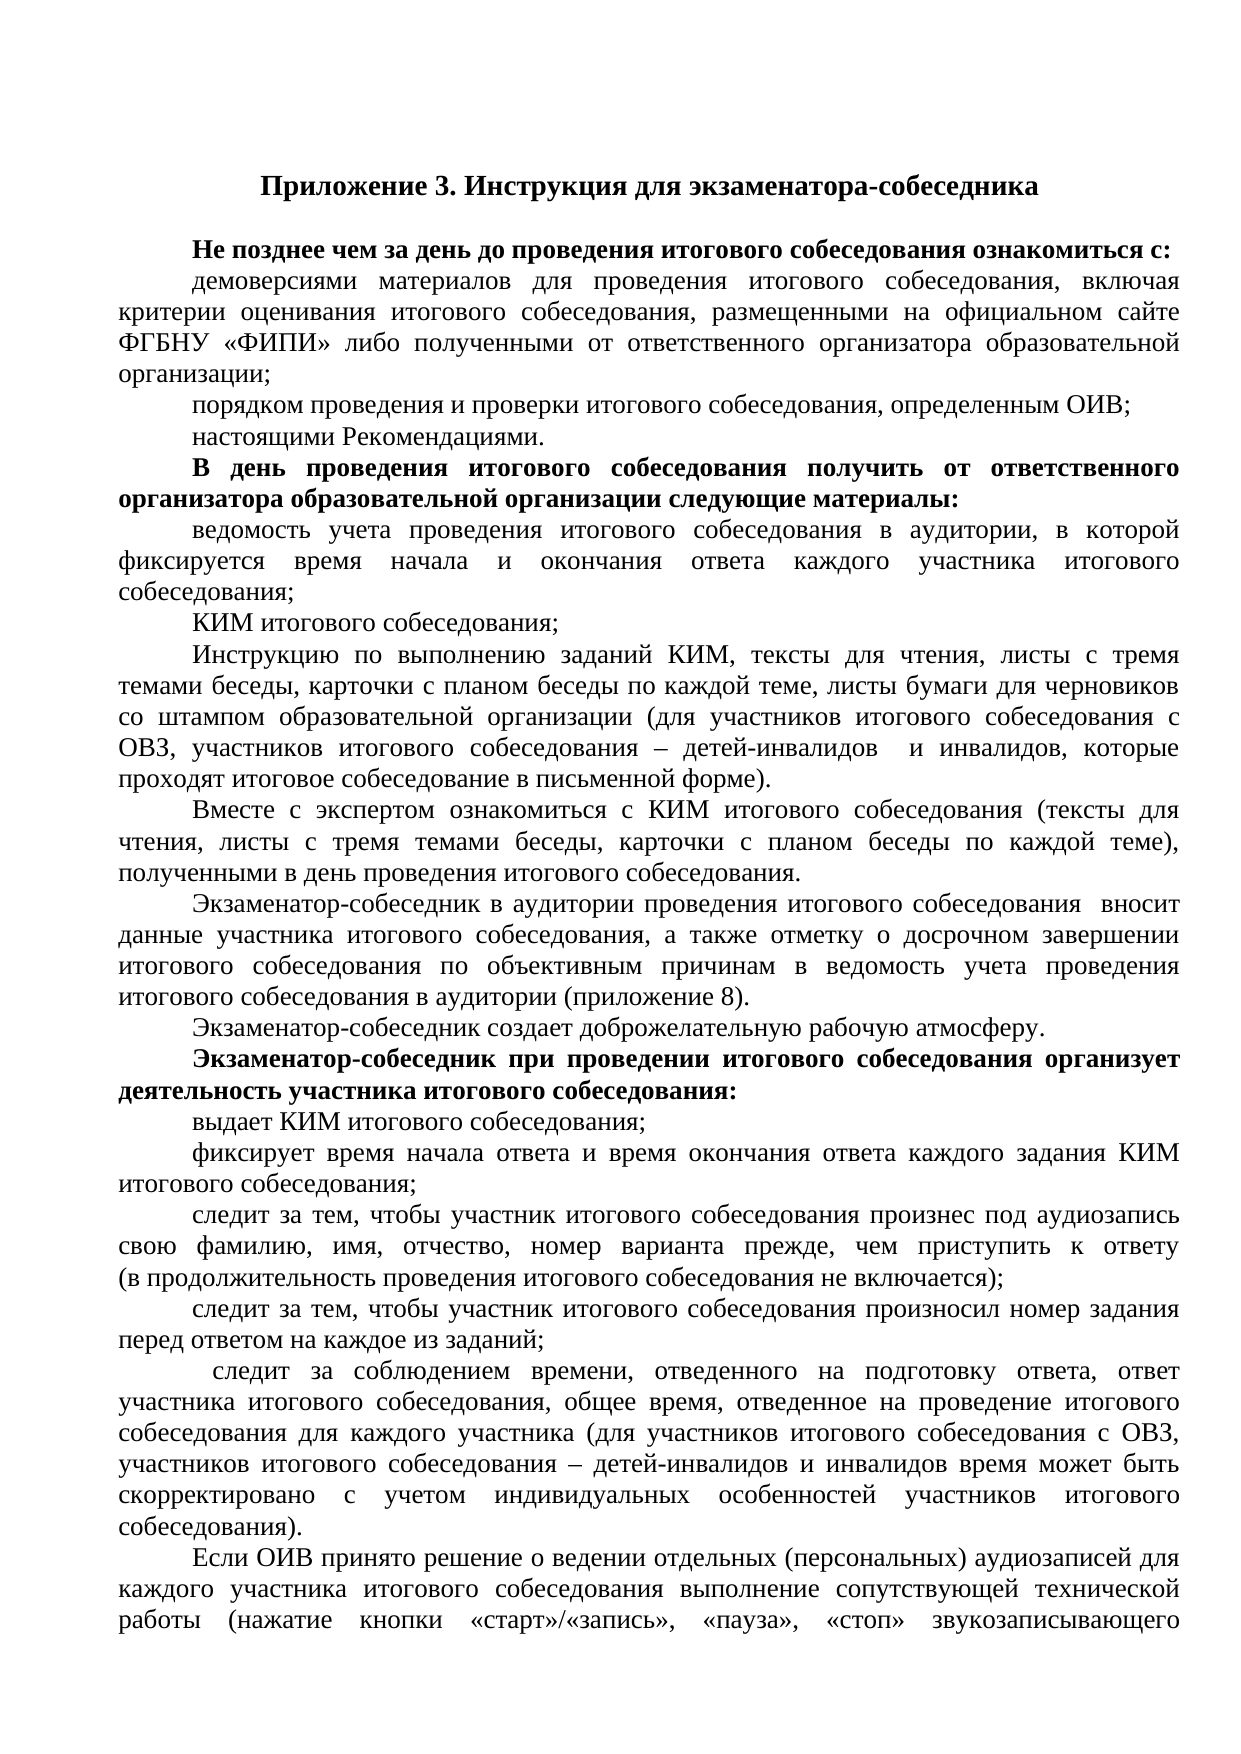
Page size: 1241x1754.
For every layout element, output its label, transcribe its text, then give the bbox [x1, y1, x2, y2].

text порядком проведения и проверки итогового собеседования, определенным ОИВ; [118, 388, 1181, 420]
text Экзаменатор-собеседник создает доброжелательную рабочую атмосферу. [118, 1011, 1181, 1043]
text следит за тем, чтобы участник итогового собеседования произнес под аудиозапись свою фамилию, имя, отчество, номер варианта прежде, чем приступить к ответу (в продолжительность проведения итогового собеседования не включается); [118, 1198, 1181, 1292]
text следит за тем, чтобы участник итогового собеседования произносил номер задания перед ответом на каждое из заданий; [118, 1292, 1181, 1354]
text фиксирует время начала ответа и время окончания ответа каждого задания КИМ итогового собеседования; [118, 1136, 1181, 1198]
text Экзаменатор-собеседник при проведении итогового собеседования организует деятельность участника итогового собеседования: [118, 1043, 1181, 1105]
text Не позднее чем за день до проведения итогового собеседования ознакомиться с: [118, 233, 1181, 264]
text демоверсиями материалов для проведения итогового собеседования, включая критерии оценивания итогового собеседования, размещенными на официальном сайте ФГБНУ «ФИПИ» либо полученными от ответственного организатора образовательной организации; [118, 264, 1181, 388]
text ведомость учета проведения итогового собеседования в аудитории, в которой фиксируется время начала и окончания ответа каждого участника итогового собеседования; [118, 513, 1181, 607]
text В день проведения итогового собеседования получить от ответственного организатора образовательной организации следующие материалы: [118, 451, 1181, 513]
text выдает КИМ итогового собеседования; [118, 1105, 1181, 1136]
text следит за соблюдением времени, отведенного на подготовку ответа, ответ участника итогового собеседования, общее время, отведенное на проведение итогового собеседования для каждого участника (для участников итогового собеседования с ОВЗ, участников итогового собеседования – детей-инвалидов и инвалидов время может быть скорректировано с учетом индивидуальных особенностей участников итогового собеседования). [118, 1354, 1181, 1541]
text КИМ итогового собеседования; [118, 607, 1181, 638]
text Вместе с экспертом ознакомиться с КИМ итогового собеседования (тексты для чтения, листы с тремя темами беседы, карточки с планом беседы по каждой теме), полученными в день проведения итогового собеседования. [118, 793, 1181, 887]
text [118, 1541, 1181, 1634]
text настоящими Рекомендациями. [118, 420, 1181, 451]
text Экзаменатор-собеседник в аудитории проведения итогового собеседования вносит данные участника итогового собеседования, а также отметку о досрочном завершении итогового собеседования по объективным причинам в ведомость учета проведения итогового собеседования в аудитории (приложение 8). [118, 887, 1181, 1011]
text Инструкцию по выполнению заданий КИМ, тексты для чтения, листы с тремя темами беседы, карточки с планом беседы по каждой теме, листы бумаги для черновиков со штампом образовательной организации (для участников итогового собеседования с ОВЗ, участников итогового собеседования – детей-инвалидов и инвалидов, которые проходят итоговое собеседование в письменной форме). [118, 638, 1181, 793]
subtitle Приложение 3. Инструкция для экзаменатора-собеседника [118, 168, 1181, 202]
